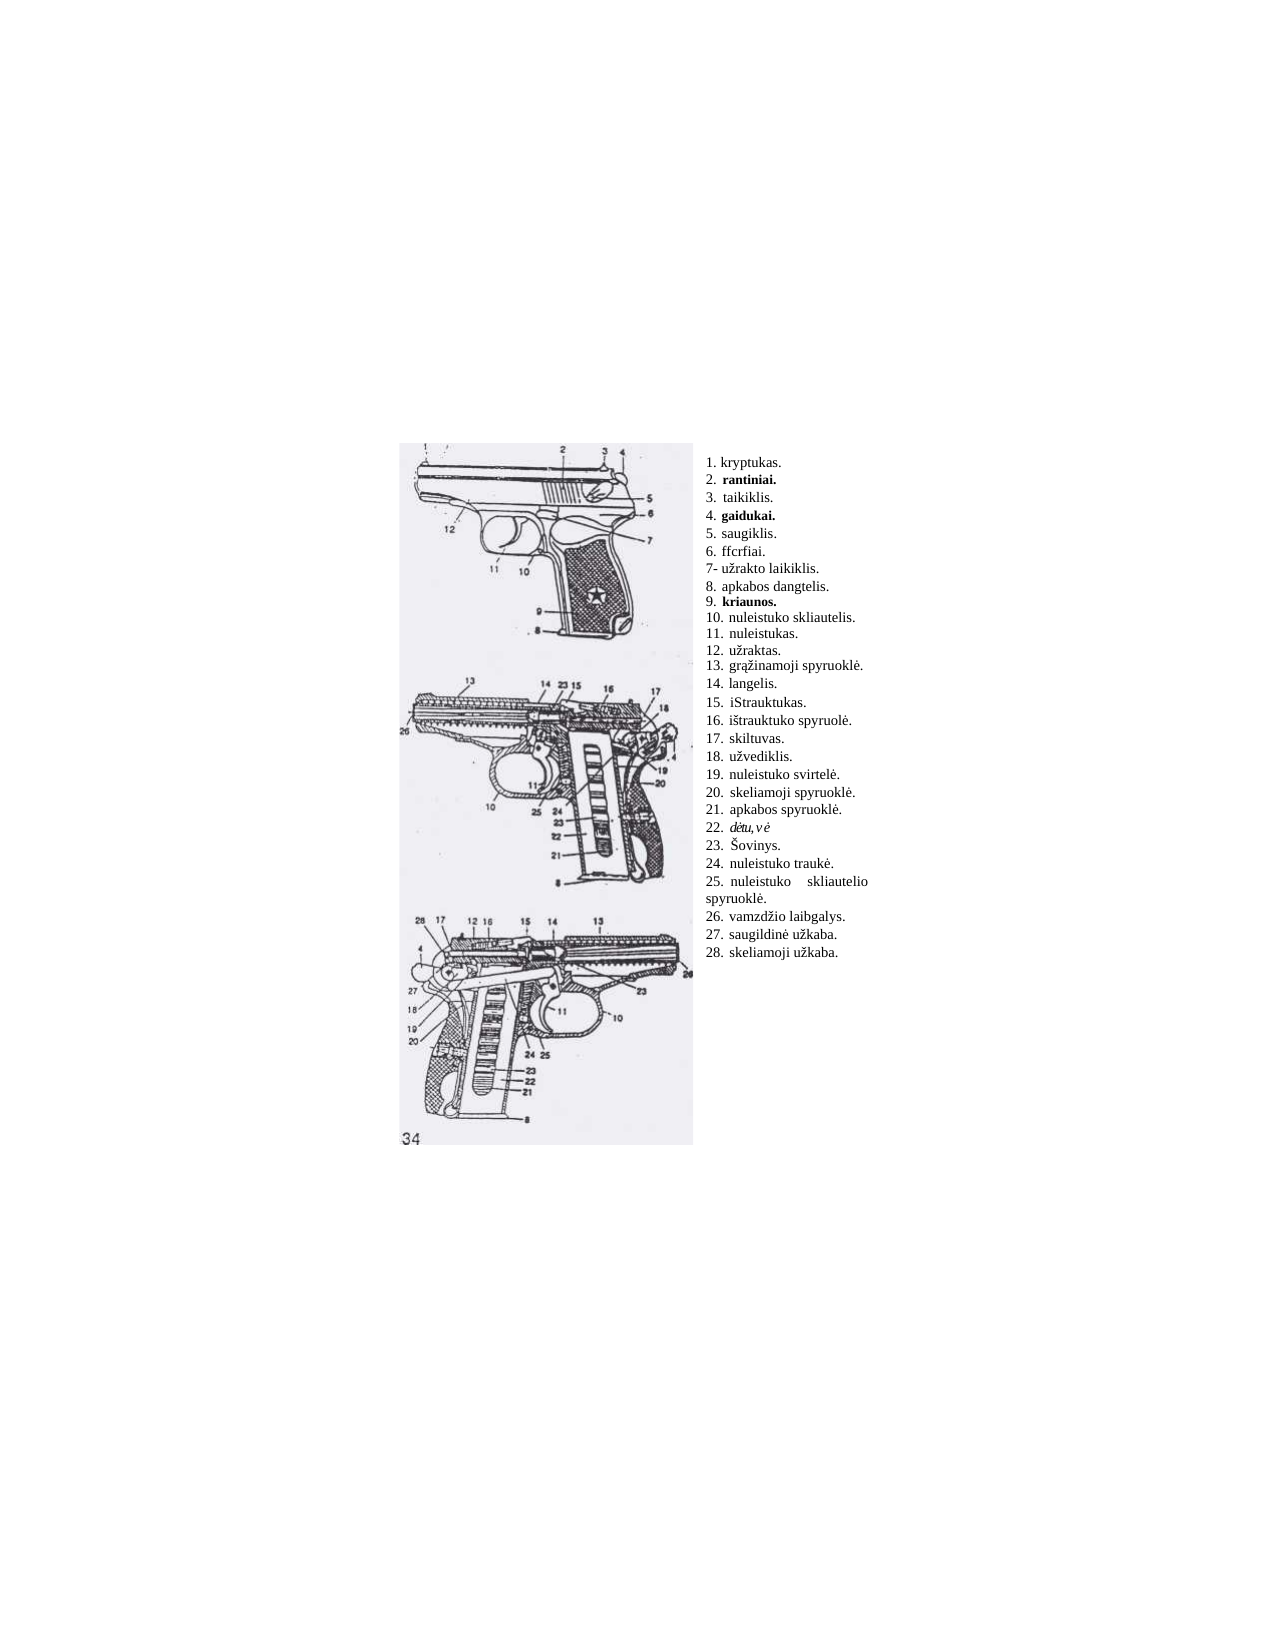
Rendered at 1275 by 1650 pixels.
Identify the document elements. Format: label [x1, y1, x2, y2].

picture [399, 443, 694, 1145]
